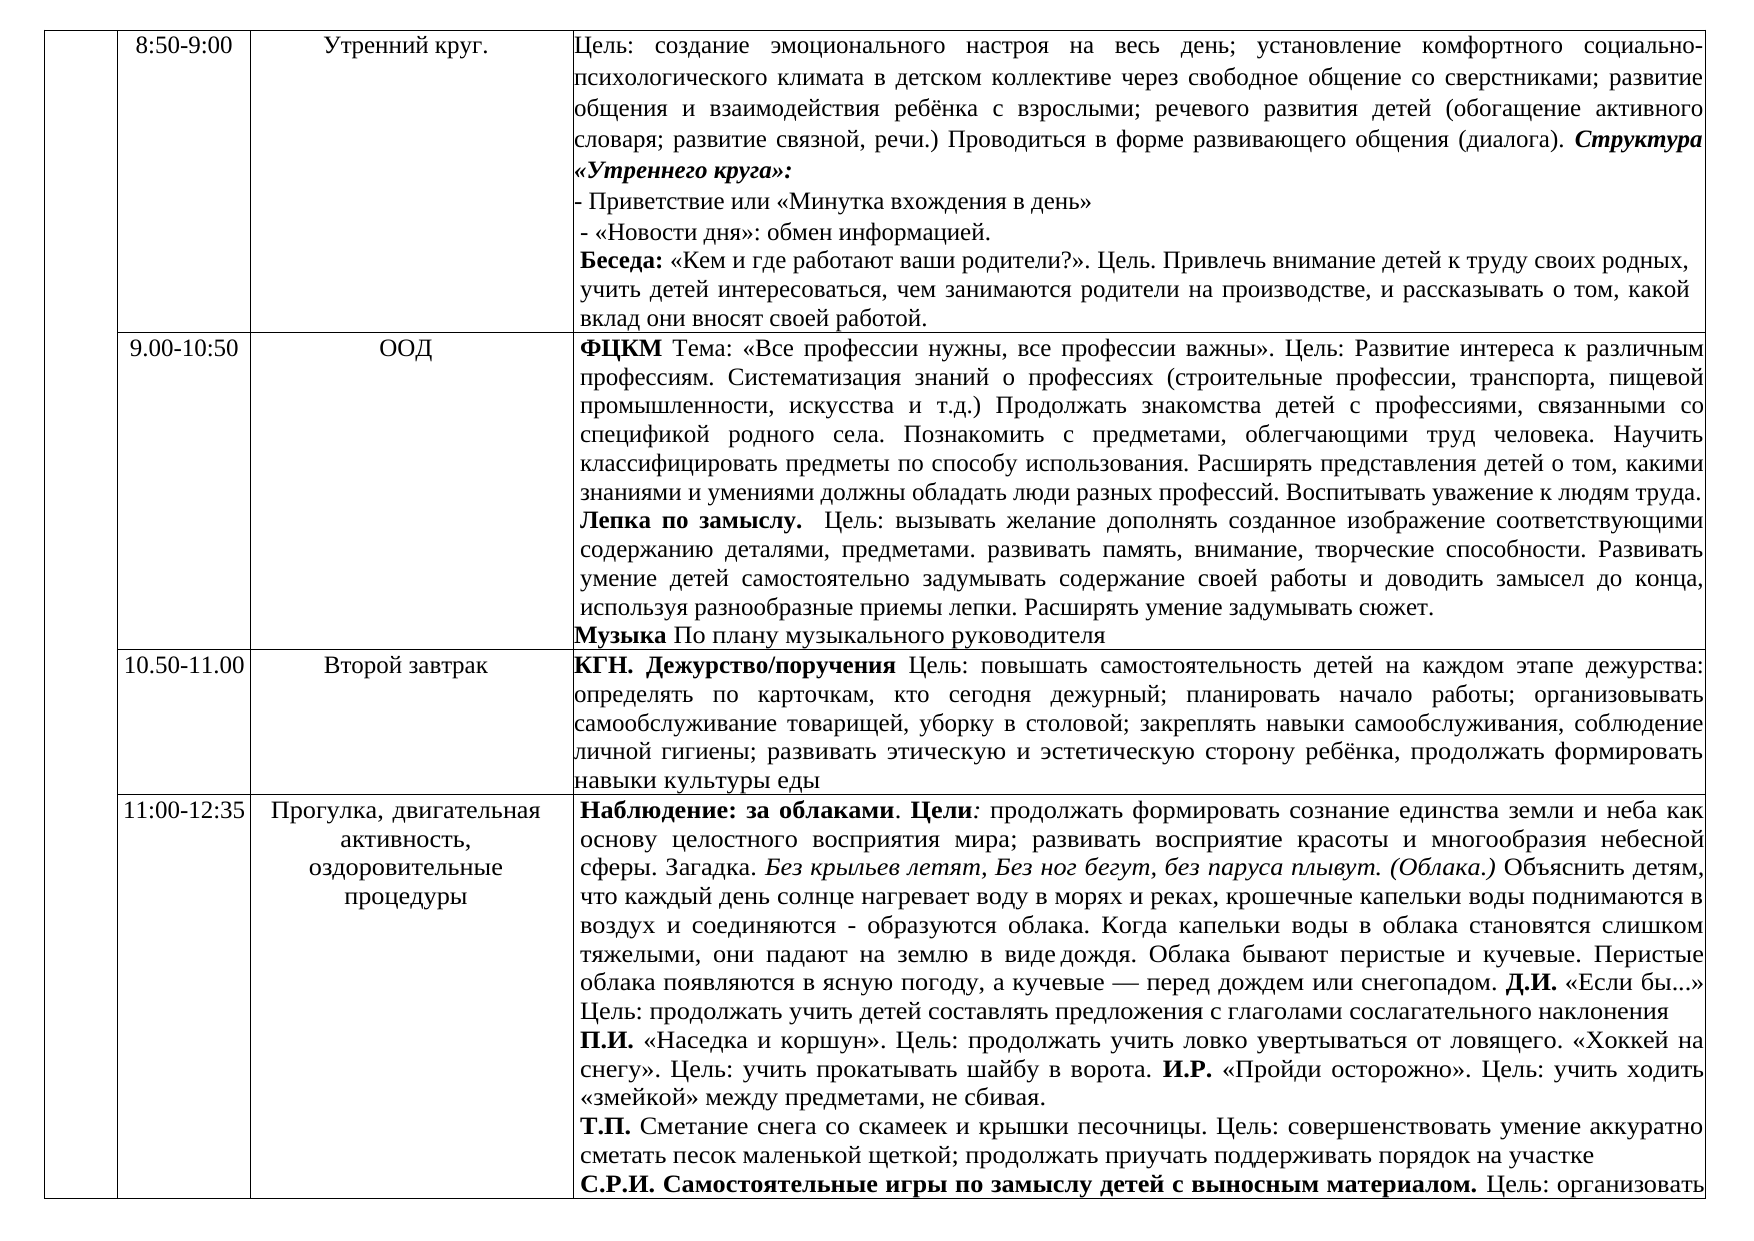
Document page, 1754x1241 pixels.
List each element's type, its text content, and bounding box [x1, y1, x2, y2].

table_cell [251, 795, 573, 1197]
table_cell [574, 795, 1705, 1197]
table_cell 8:50-9:00 [118, 31, 250, 332]
table_cell Утренний круг. [251, 31, 573, 332]
table_cell Цель: создание эмоционального настроя на весь день; установление комфортного социально-психологического климата в детском коллективе через свободное общение со сверстниками; развитие общения и взаимодействия ребёнка с взрослыми; речевого развития детей (обогащение активного словаря; развитие связной, речи.) Проводиться в форме развивающего общения (диалога). Структура «Утреннего круга»: - Приветствие или «Минутка вхождения в день» - «Новости дня»: обмен информацией. Беседа: «Кем и где работают ваши родители?». Цель. Привлечь внимание детей к труду своих родных, учить детей интересоваться, чем занимаются родители на производстве, и рассказывать о том, какой вклад они вносят своей работой. [574, 31, 1705, 332]
table_cell 10.50-11.00 [118, 650, 250, 794]
table_cell ООД [251, 333, 573, 649]
table_cell 9.00-10:50 [118, 333, 250, 649]
table_cell 11:00-12:35 [118, 795, 250, 1197]
table_cell Второй завтрак [251, 650, 573, 794]
table_cell ФЦКМ Тема: «Все профессии нужны, все профессии важны». Цель: Развитие интереса к различным профессиям. Систематизация знаний о профессиях (строительные профессии, транспорта, пищевой промышленности, искусства и т.д.) Продолжать знакомства детей с профессиями, связанными со спецификой родного села. Познакомить с предметами, облегчающими труд человека. Научить классифицировать предметы по способу использования. Расширять представления детей о том, какими знаниями и умениями должны обладать люди разных профессий. Воспитывать уважение к людям труда. Лепка по замыслу. Цель: вызывать желание дополнять созданное изображение соответствующими содержанию деталями, предметами. развивать память, внимание, творческие способности. Развивать умение детей самостоятельно задумывать содержание своей работы и доводить замысел до конца, используя разнообразные приемы лепки. Расширять умение задумывать сюжет. Музыка По плану музыкального руководителя [574, 333, 1705, 649]
table_cell КГН. Дежурство/поручения Цель: повышать самостоятельность детей на каждом этапе дежурства: определять по карточкам, кто сегодня дежурный; планировать начало работы; организовывать самообслуживание товарищей, уборку в столовой; закреплять навыки самообслуживания, соблюдение личной гигиены; развивать этическую и эстетическую сторону ребёнка, продолжать формировать навыки культуры еды [574, 650, 1705, 794]
